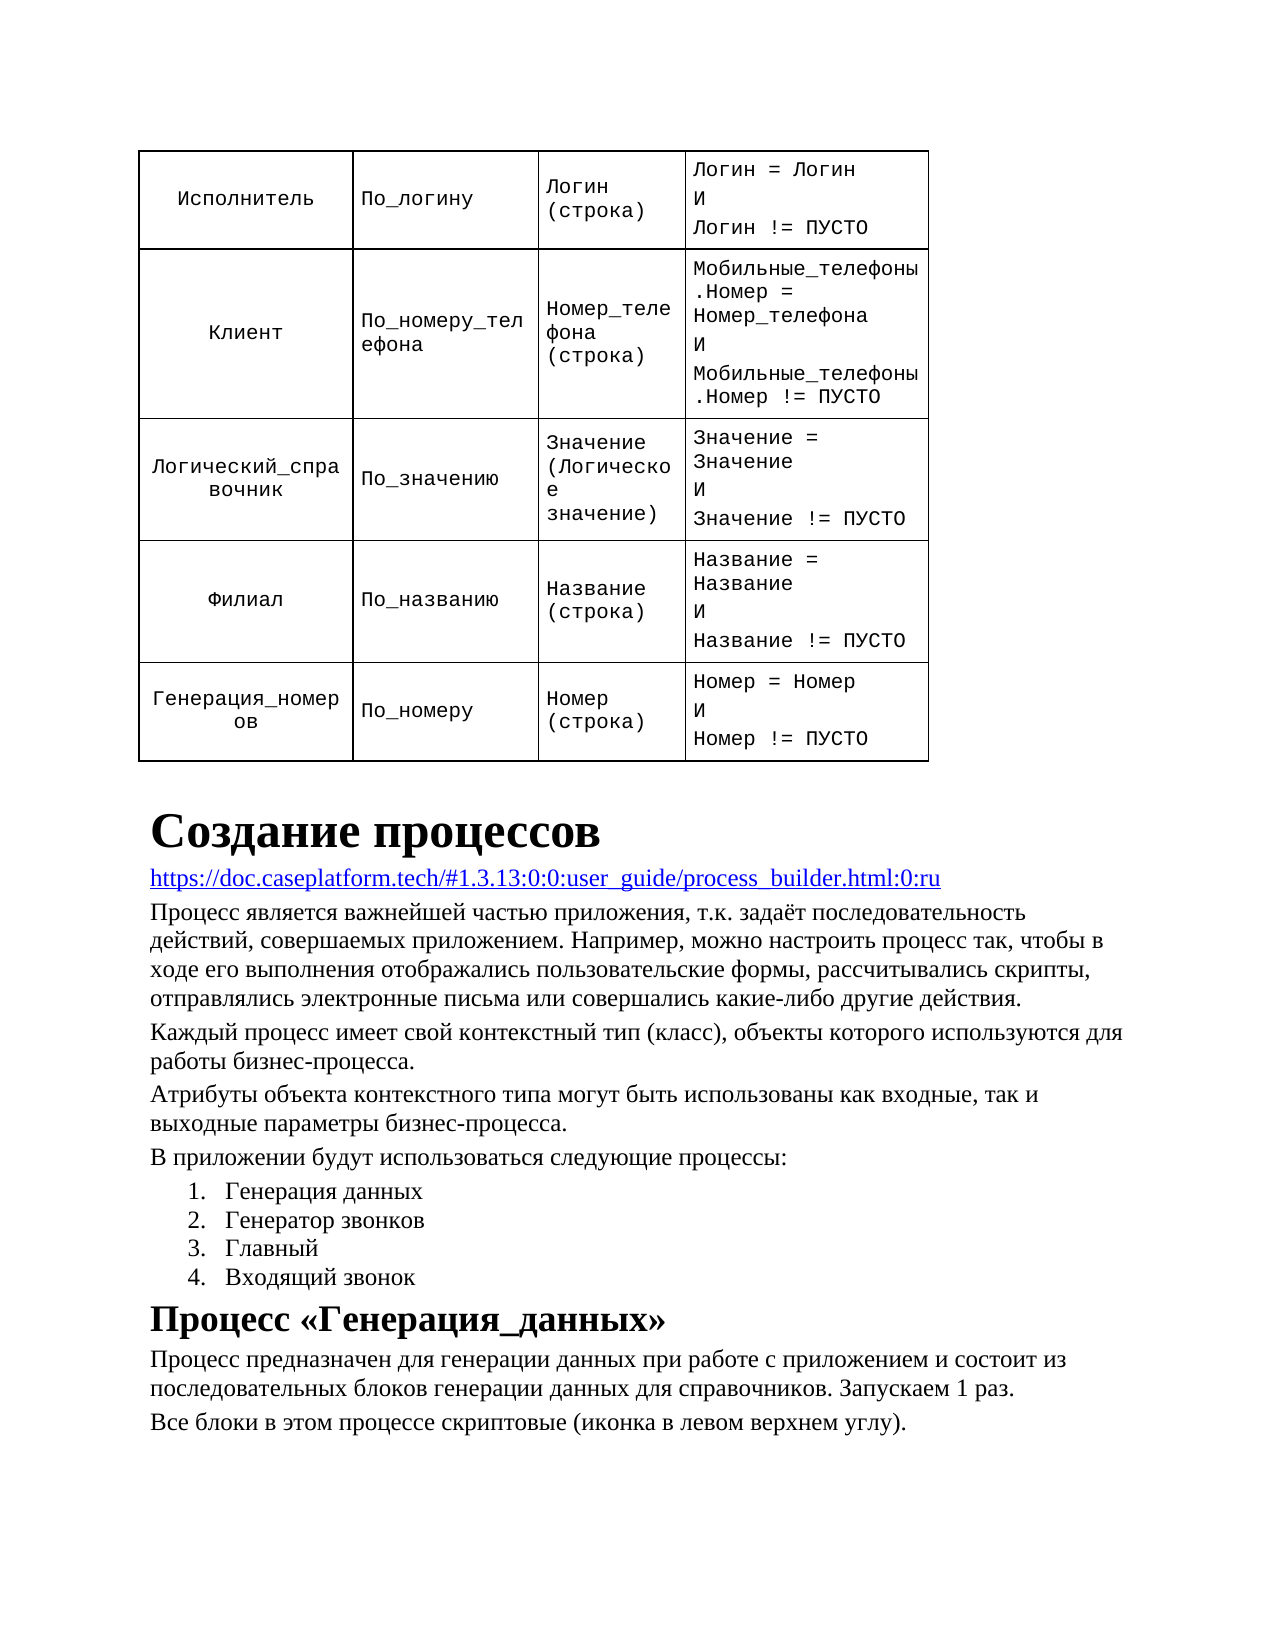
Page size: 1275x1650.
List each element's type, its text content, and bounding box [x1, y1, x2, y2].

list Главный [187, 1233, 1125, 1262]
table_cell Филиал [140, 541, 352, 662]
table_cell По_названию [354, 541, 538, 662]
table_cell Номер = Номер И Номер != ПУСТО [686, 663, 928, 760]
list Генерация данных [187, 1176, 1125, 1205]
table_cell По_значению [354, 419, 538, 539]
table_cell По_логину [354, 152, 538, 248]
text Все блоки в этом процессе скриптовые (иконка в левом верхнем углу). [150, 1407, 1125, 1436]
list Входящий звонок [187, 1262, 1125, 1291]
subtitle Создание процессов [150, 800, 1125, 858]
list Генератор звонков [187, 1205, 1125, 1233]
table_cell Номер (строка) [539, 663, 685, 760]
text Процесс предназначен для генерации данных при работе с приложением и состоит из последовательных блоков генерации данных для справочников. Запускаем 1 раз. [150, 1344, 1125, 1402]
table_cell Мобильные_телефоны.Номер = Номер_телефона И Мобильные_телефоны.Номер != ПУСТО [686, 250, 928, 418]
table_cell Логический_справочник [140, 419, 352, 539]
table_cell Исполнитель [140, 152, 352, 248]
text В приложении будут использоваться следующие процессы: [150, 1142, 1125, 1171]
table_cell По_номеру_телефона [354, 250, 538, 418]
table_cell Название = Название И Название != ПУСТО [686, 541, 928, 662]
table_cell Клиент [140, 250, 352, 418]
table_cell Номер_телефона (строка) [539, 250, 685, 418]
text Каждый процесс имеет свой контекстный тип (класс), объекты которого используются для работы бизнес-процесса. [150, 1017, 1125, 1074]
table_cell Значение (Логическое значение) [539, 419, 685, 539]
text Процесс является важнейшей частью приложения, т.к. задаёт последовательность действий, совершаемых приложением. Например, можно настроить процесс так, чтобы в ходе его выполнения отображались пользовательские формы, рассчитывались скрипты, отправлялись электронные письма или совершались какие-либо другие действия. [150, 897, 1125, 1012]
table_cell Значение = Значение И Значение != ПУСТО [686, 419, 928, 539]
subtitle Процесс «Генерация_данных» [150, 1296, 1125, 1339]
table_cell Генерация_номеров [140, 663, 352, 760]
table_cell Логин = Логин И Логин != ПУСТО [686, 152, 928, 248]
table_cell Логин (строка) [539, 152, 685, 248]
text https://doc.caseplatform.tech/#1.3.13:0:0:user_guide/process_builder.html:0:ru [150, 863, 1125, 892]
text Атрибуты объекта контекстного типа могут быть использованы как входные, так и выходные параметры бизнес-процесса. [150, 1079, 1125, 1137]
table_cell По_номеру [354, 663, 538, 760]
table_cell Название (строка) [539, 541, 685, 662]
